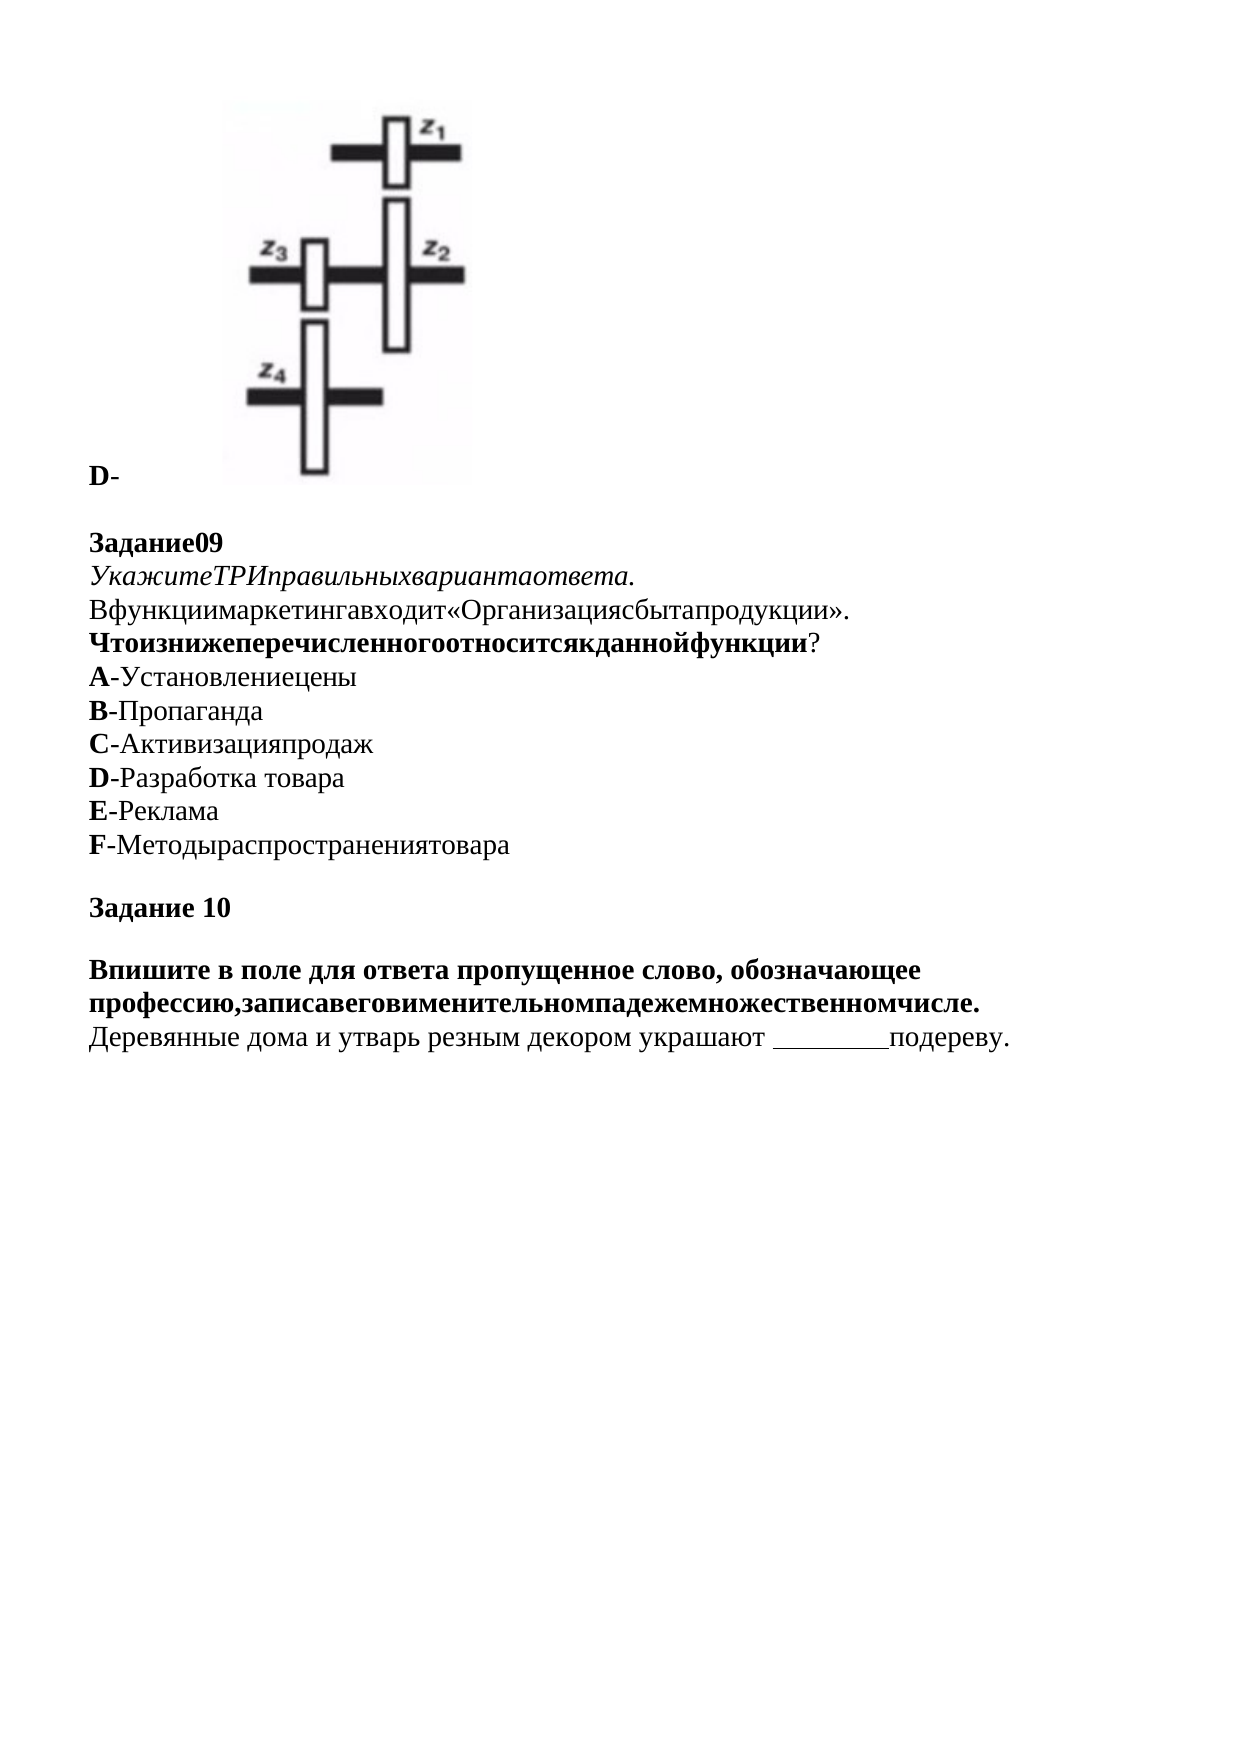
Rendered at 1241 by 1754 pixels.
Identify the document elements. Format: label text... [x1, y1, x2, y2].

text Вфункциимаркетингавходит«Организациясбытапродукции». [89, 592, 1196, 626]
picture [222, 96, 473, 485]
subtitle Задание09 [89, 525, 1196, 559]
text A-Установлениецены [89, 659, 1196, 693]
subtitle Чтоизнижеперечисленногоотноситсякданнойфункции? [89, 626, 1196, 659]
text D-Разработка товара [89, 760, 1196, 793]
text Задание 10 [89, 890, 1196, 923]
subtitle Впишите в поле для ответа пропущенное слово, обозначающее профессию,записавеговименительномпадежемножественномчисле. [89, 953, 1196, 1019]
text B-Пропаганда [89, 693, 1196, 726]
text C-Активизацияпродаж [89, 726, 1196, 760]
text Деревянные дома и утварь резным декором украшают подереву. [89, 1019, 1196, 1052]
text E-Реклама [89, 793, 1196, 827]
text F-Методыраспространениятовара [89, 827, 1196, 861]
text УкажитеТРИправильныхвариантаответа. [89, 559, 1196, 592]
text D- [89, 458, 1196, 492]
